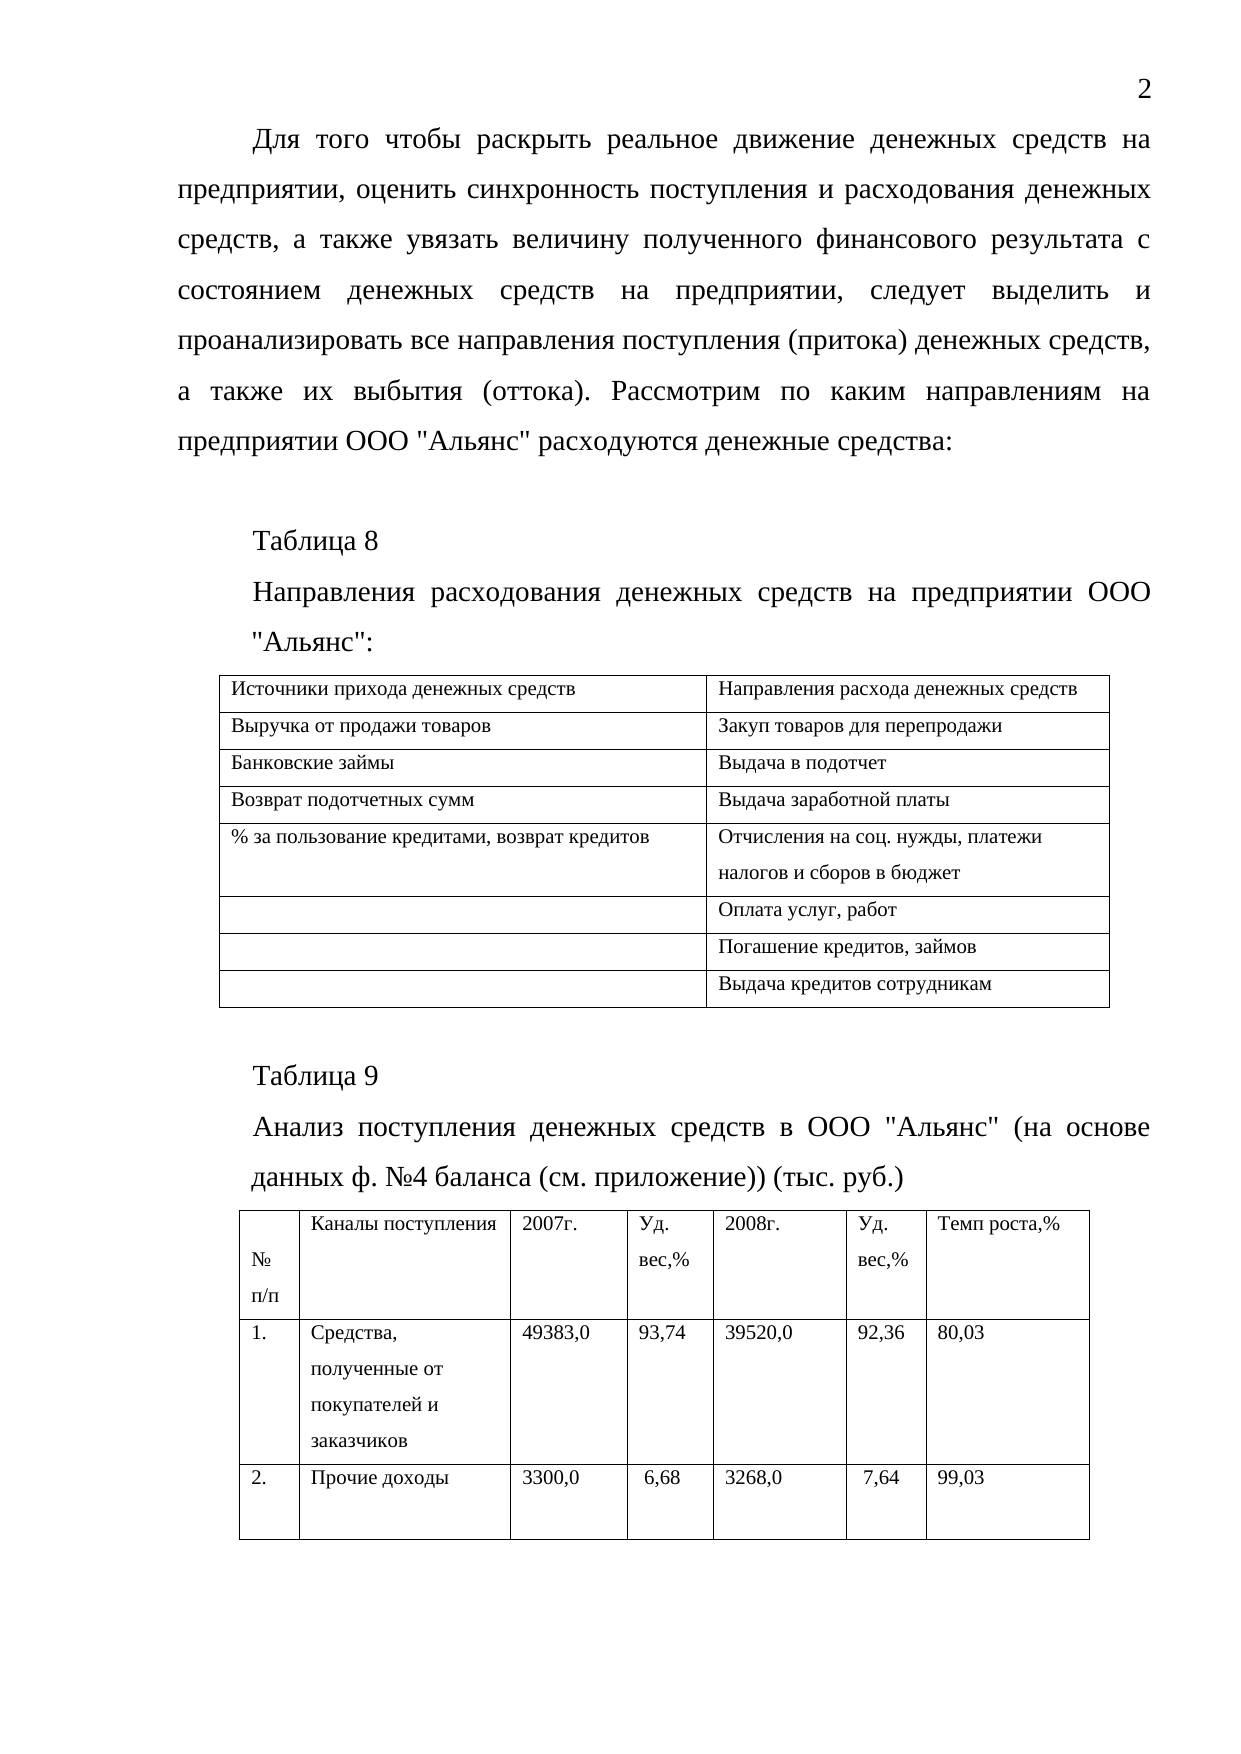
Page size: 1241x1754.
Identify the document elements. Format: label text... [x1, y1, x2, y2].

table_cell 93,74 [628, 1320, 713, 1464]
table_header 2007г. [511, 1211, 627, 1319]
table_header Направления расхода денежных средств [707, 676, 1109, 712]
text Направления расходования денежных средств на предприятии ООО "Альянс": [251, 574, 1152, 658]
table_cell 49383,0 [511, 1320, 627, 1464]
table_cell [220, 971, 706, 1007]
table_cell Средства, полученные от покупателей и заказчиков [300, 1320, 510, 1464]
table_cell 3268,0 [714, 1465, 846, 1539]
table_cell Выручка от продажи товаров [220, 713, 706, 749]
table_cell [220, 897, 706, 933]
table_header Уд. вес,% [628, 1211, 713, 1319]
table_header Каналы поступления [300, 1211, 510, 1319]
table_cell Прочие доходы [300, 1465, 510, 1539]
table_header № п/п [240, 1211, 299, 1319]
table_cell 80,03 [927, 1320, 1089, 1464]
table_header Уд. вес,% [847, 1211, 926, 1319]
table_cell Выдача кредитов сотрудникам [707, 971, 1109, 1007]
table_cell Выдача в подотчет [707, 750, 1109, 786]
table_cell 1. [240, 1320, 299, 1464]
text Для того чтобы раскрыть реальное движение денежных средств на предприятии, оценить синхронность поступления и расходования денежных средств, а также увязать величину полученного финансового результата с состоянием денежных средств на предприятии, следует выделить и проанализировать все направления поступления (притока) денежных средств, а также их выбытия (оттока). Рассмотрим по каким направлениям на предприятии ООО "Альянс" расходуются денежные средства: [177, 121, 1152, 456]
table_cell 3300,0 [511, 1465, 627, 1539]
table_header Источники прихода денежных средств [220, 676, 706, 712]
table_header 2008г. [714, 1211, 846, 1319]
table_header Темп роста,% [927, 1211, 1089, 1319]
text Таблица 9 [177, 1058, 1152, 1092]
table_cell Выдача заработной платы [707, 787, 1109, 823]
table_cell 7,64 [847, 1465, 926, 1539]
table_cell 2. [240, 1465, 299, 1539]
table_cell 92,36 [847, 1320, 926, 1464]
text Анализ поступления денежных средств в ООО "Альянс" (на основе данных ф. №4 баланса (см. приложение)) (тыс. руб.) [251, 1109, 1152, 1193]
table_cell Банковские займы [220, 750, 706, 786]
table_cell 99,03 [927, 1465, 1089, 1539]
table_cell Закуп товаров для перепродажи [707, 713, 1109, 749]
table_cell % за пользование кредитами, возврат кредитов [220, 824, 706, 896]
table_cell 39520,0 [714, 1320, 846, 1464]
text Таблица 8 [177, 523, 1152, 557]
table_cell 6,68 [628, 1465, 713, 1539]
table_cell Возврат подотчетных сумм [220, 787, 706, 823]
table_cell Отчисления на соц. нужды, платежи налогов и сборов в бюджет [707, 824, 1109, 896]
table_cell Оплата услуг, работ [707, 897, 1109, 933]
table_cell Погашение кредитов, займов [707, 934, 1109, 970]
table_cell [220, 934, 706, 970]
